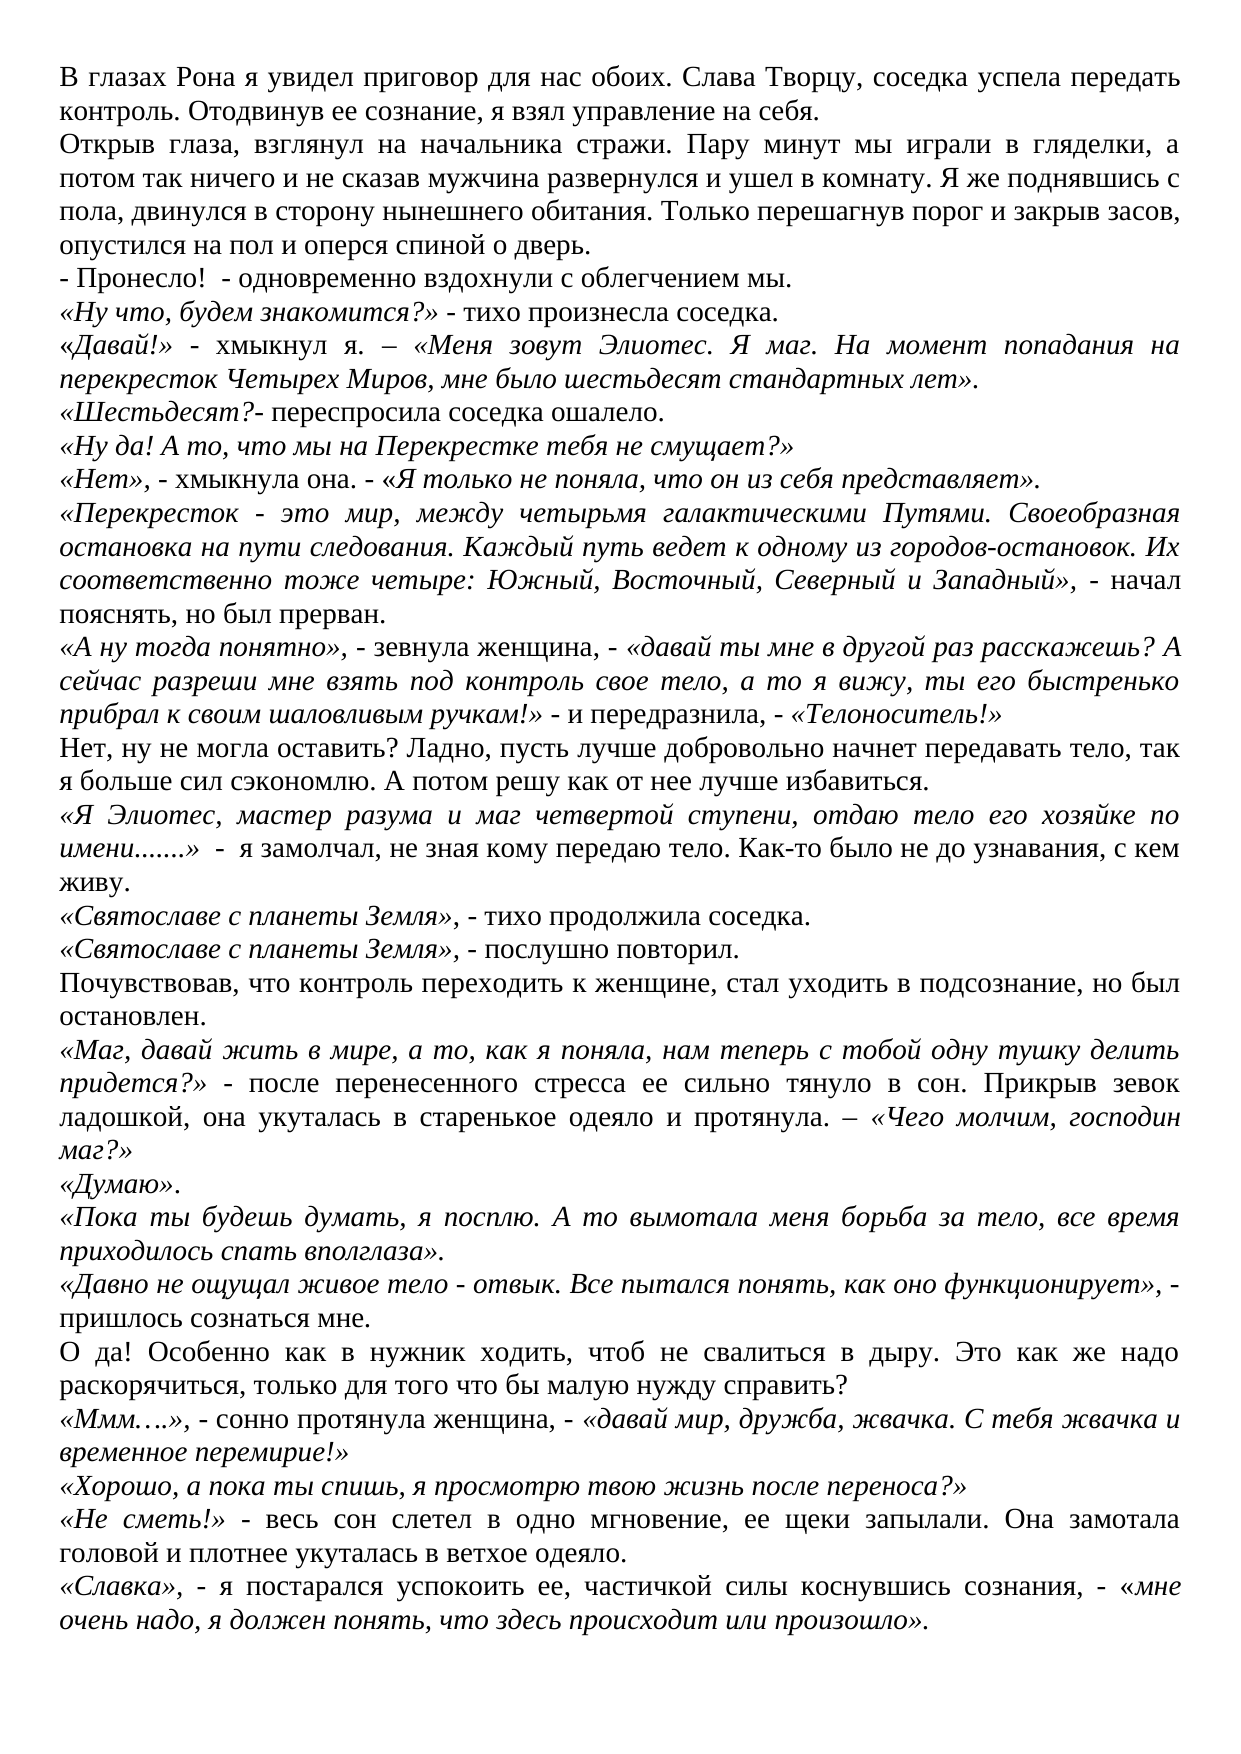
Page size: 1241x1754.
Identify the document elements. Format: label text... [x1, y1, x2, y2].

text «Ну да! А то, что мы на Перекрестке тебя не смущает?» [59, 428, 1181, 462]
text Нет, ну не могла оставить? Ладно, пусть лучше добровольно начнет передавать тело, так я больше сил сэкономлю. А потом решу как от нее лучше избавиться. [59, 730, 1181, 797]
text «Думаю». [59, 1166, 1181, 1199]
text «Давай!» - хмыкнул я. – «Меня зовут Элиотес. Я маг. На момент попадания на перекресток Четырех Миров, мне было шестьдесят стандартных лет». [59, 327, 1181, 394]
text «Нет», - хмыкнула она. - «Я только не поняла, что он из себя представляет». [59, 462, 1181, 495]
text «Пока ты будешь думать, я посплю. А то вымотала меня борьба за тело, все время приходилось спать вполглаза». [59, 1199, 1181, 1267]
text В глазах Рона я увидел приговор для нас обоих. Слава Творцу, соседка успела передать контроль. Отодвинув ее сознание, я взял управление на себя. [59, 59, 1181, 126]
text «Давно не ощущал живое тело - отвык. Все пытался понять, как оно функционирует», - пришлось сознаться мне. [59, 1267, 1181, 1334]
text «Маг, давай жить в мире, а то, как я поняла, нам теперь с тобой одну тушку делить придется?» - после перенесенного стресса ее сильно тянуло в сон. Прикрыв зевок ладошкой, она укуталась в старенькое одеяло и протянула. – «Чего молчим, господин маг?» [59, 1032, 1181, 1166]
text «Я Элиотес, мастер разума и маг четвертой ступени, отдаю тело его хозяйке по имени.......» - я замолчал, не зная кому передаю тело. Как-то было не до узнавания, с кем живу. [59, 797, 1181, 898]
text Открыв глаза, взглянул на начальника стражи. Пару минут мы играли в гляделки, а потом так ничего и не сказав мужчина развернулся и ушел в комнату. Я же поднявшись с пола, двинулся в сторону нынешнего обитания. Только перешагнув порог и закрыв засов, опустился на пол и оперся спиной о дверь. [59, 126, 1181, 260]
text «А ну тогда понятно», - зевнула женщина, - «давай ты мне в другой раз расскажешь? А сейчас разреши мне взять под контроль свое тело, а то я вижу, ты его быстренько прибрал к своим шаловливым ручкам!» - и передразнила, - «Телоноситель!» [59, 629, 1181, 730]
text О да! Особенно как в нужник ходить, чтоб не свалиться в дыру. Это как же надо раскорячиться, только для того что бы малую нужду справить? [59, 1334, 1181, 1401]
text - Пронесло! - одновременно вздохнули с облегчением мы. [59, 260, 1181, 294]
text «Не сметь!» - весь сон слетел в одно мгновение, ее щеки запылали. Она замотала головой и плотнее укуталась в ветхое одеяло. [59, 1501, 1181, 1568]
text «Ммм….», - сонно протянула женщина, - «давай мир, дружба, жвачка. С тебя жвачка и временное перемирие!» [59, 1401, 1181, 1468]
text Почувствовав, что контроль переходить к женщине, стал уходить в подсознание, но был остановлен. [59, 965, 1181, 1032]
text «Святославе с планеты Земля», - тихо продолжила соседка. [59, 898, 1181, 931]
text «Перекресток - это мир, между четырьмя галактическими Путями. Своеобразная остановка на пути следования. Каждый путь ведет к одному из городов-остановок. Их соответственно тоже четыре: Южный, Восточный, Северный и Западный», - начал пояснять, но был прерван. [59, 495, 1181, 629]
text «Святославе с планеты Земля», - послушно повторил. [59, 931, 1181, 965]
text «Славка», - я постарался успокоить ее, частичкой силы коснувшись сознания, - «мне очень надо, я должен понять, что здесь происходит или произошло». [59, 1568, 1181, 1636]
text «Шестьдесят?- переспросила соседка ошалело. [59, 394, 1181, 428]
text «Ну что, будем знакомится?» - тихо произнесла соседка. [59, 294, 1181, 327]
text «Хорошо, а пока ты спишь, я просмотрю твою жизнь после переноса?» [59, 1468, 1181, 1501]
